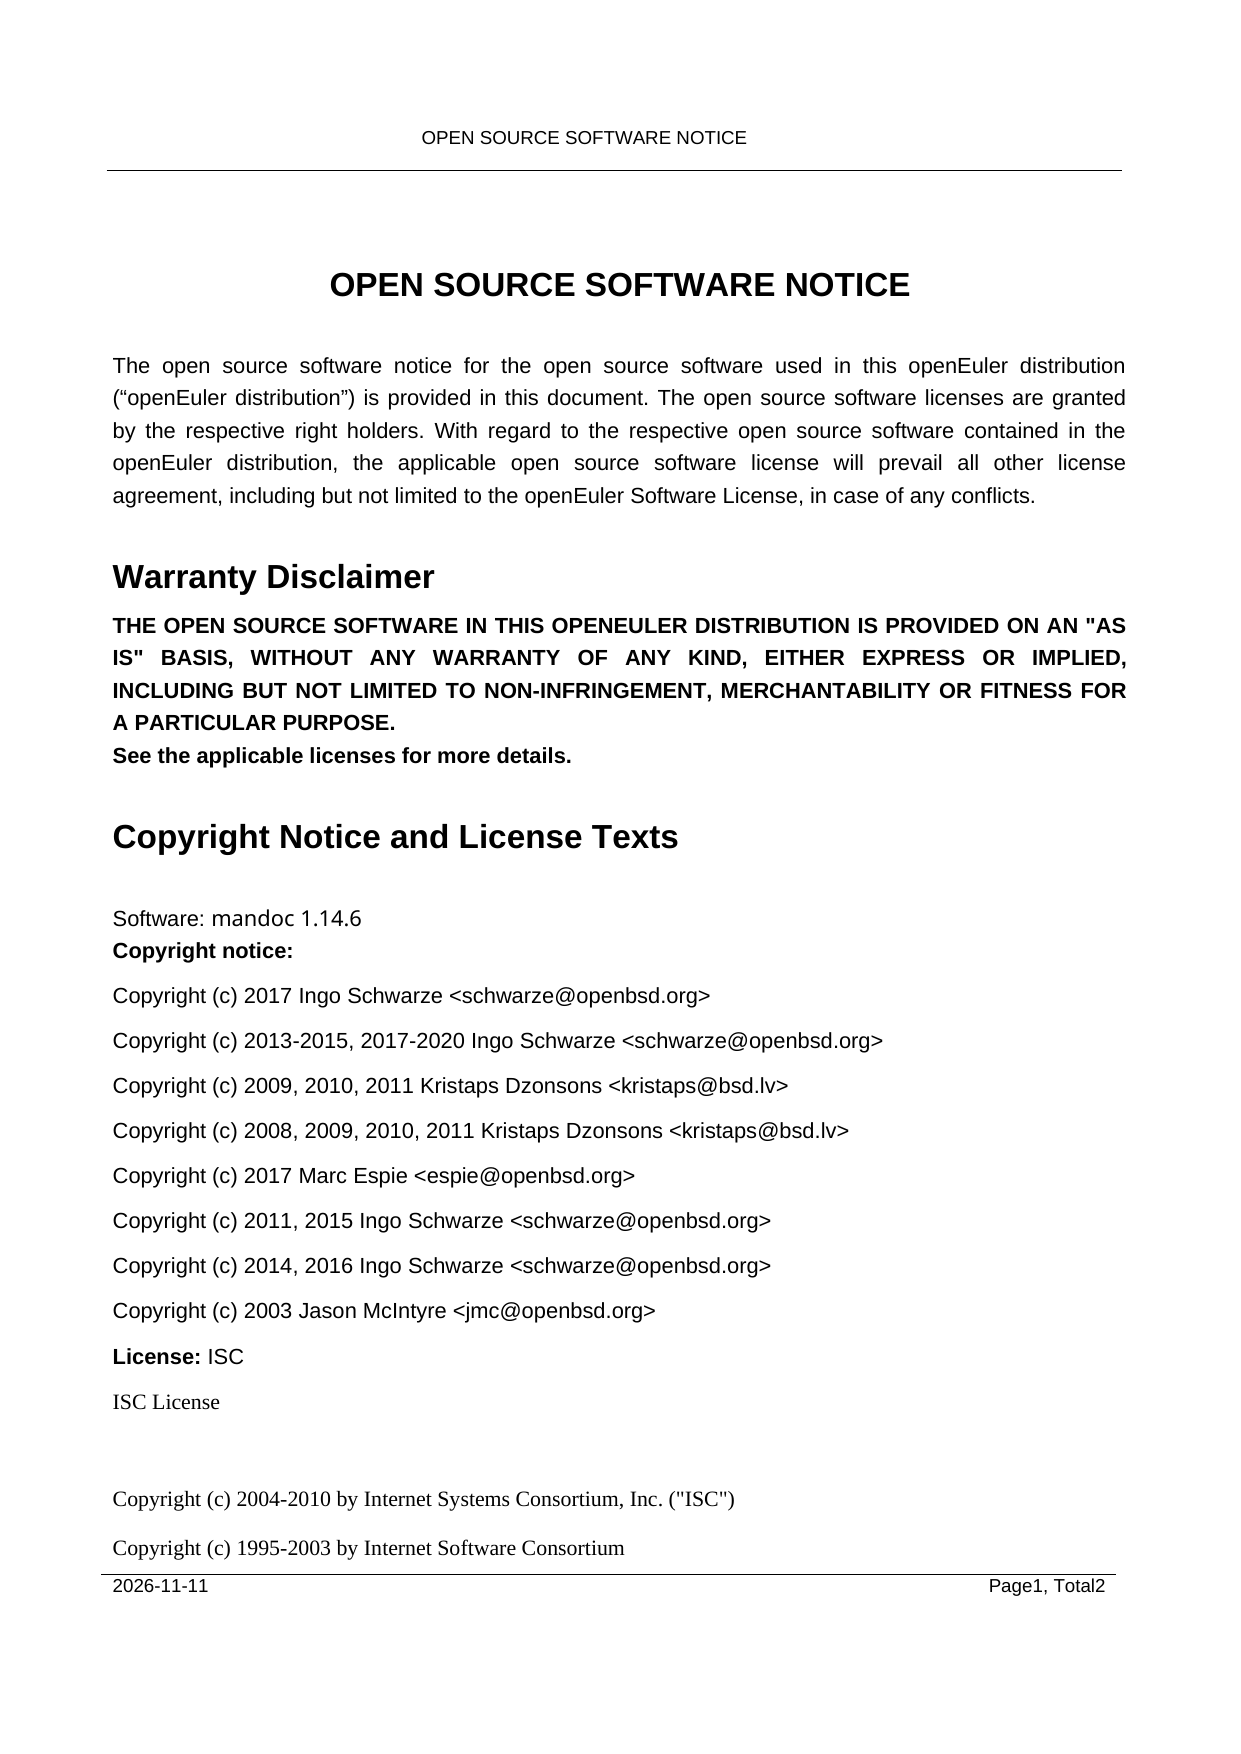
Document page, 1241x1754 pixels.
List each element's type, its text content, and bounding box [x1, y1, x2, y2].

text Copyright (c) 2003 Jason McIntyre <jmc@openbsd.org> [112, 1295, 1128, 1327]
text Software: mandoc 1.14.6 [112, 901, 1128, 934]
text Warranty Disclaimer [112, 544, 1128, 609]
text Copyright Notice and License Texts [112, 804, 1128, 869]
text License: ISC [112, 1340, 1128, 1372]
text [112, 1385, 1128, 1564]
text OPEN SOURCE SOFTWARE NOTICE [112, 251, 1128, 316]
text Copyright (c) 2008, 2009, 2010, 2011 Kristaps Dzonsons <kristaps@bsd.lv> [112, 1114, 1128, 1147]
text Copyright (c) 2013-2015, 2017-2020 Ingo Schwarze <schwarze@openbsd.org> [112, 1024, 1128, 1057]
text Copyright (c) 2017 Ingo Schwarze <schwarze@openbsd.org> [112, 979, 1128, 1012]
text Copyright (c) 2017 Marc Espie <espie@openbsd.org> [112, 1159, 1128, 1192]
text The open source software notice for the open source software used in this openEuler distribution (“openEuler distribution”) is provided in this document. The open source software licenses are granted by the respective right holders. With regard to the respective open source software contained in the openEuler distribution, the applicable open source software license will prevail all other license agreement, including but not limited to the openEuler Software License, in case of any conflicts. [112, 349, 1128, 511]
text Copyright (c) 2011, 2015 Ingo Schwarze <schwarze@openbsd.org> [112, 1204, 1128, 1237]
text Copyright (c) 2014, 2016 Ingo Schwarze <schwarze@openbsd.org> [112, 1250, 1128, 1282]
text Copyright (c) 2009, 2010, 2011 Kristaps Dzonsons <kristaps@bsd.lv> [112, 1069, 1128, 1102]
text Copyright notice: [112, 934, 1128, 966]
text THE OPEN SOURCE SOFTWARE IN THIS OPENEULER DISTRIBUTION IS PROVIDED ON AN "AS IS" BASIS, WITHOUT ANY WARRANTY OF ANY KIND, EITHER EXPRESS OR IMPLIED, INCLUDING BUT NOT LIMITED TO NON-INFRINGEMENT, MERCHANTABILITY OR FITNESS FOR A PARTICULAR PURPOSE. See the applicable licenses for more details. [112, 609, 1128, 771]
